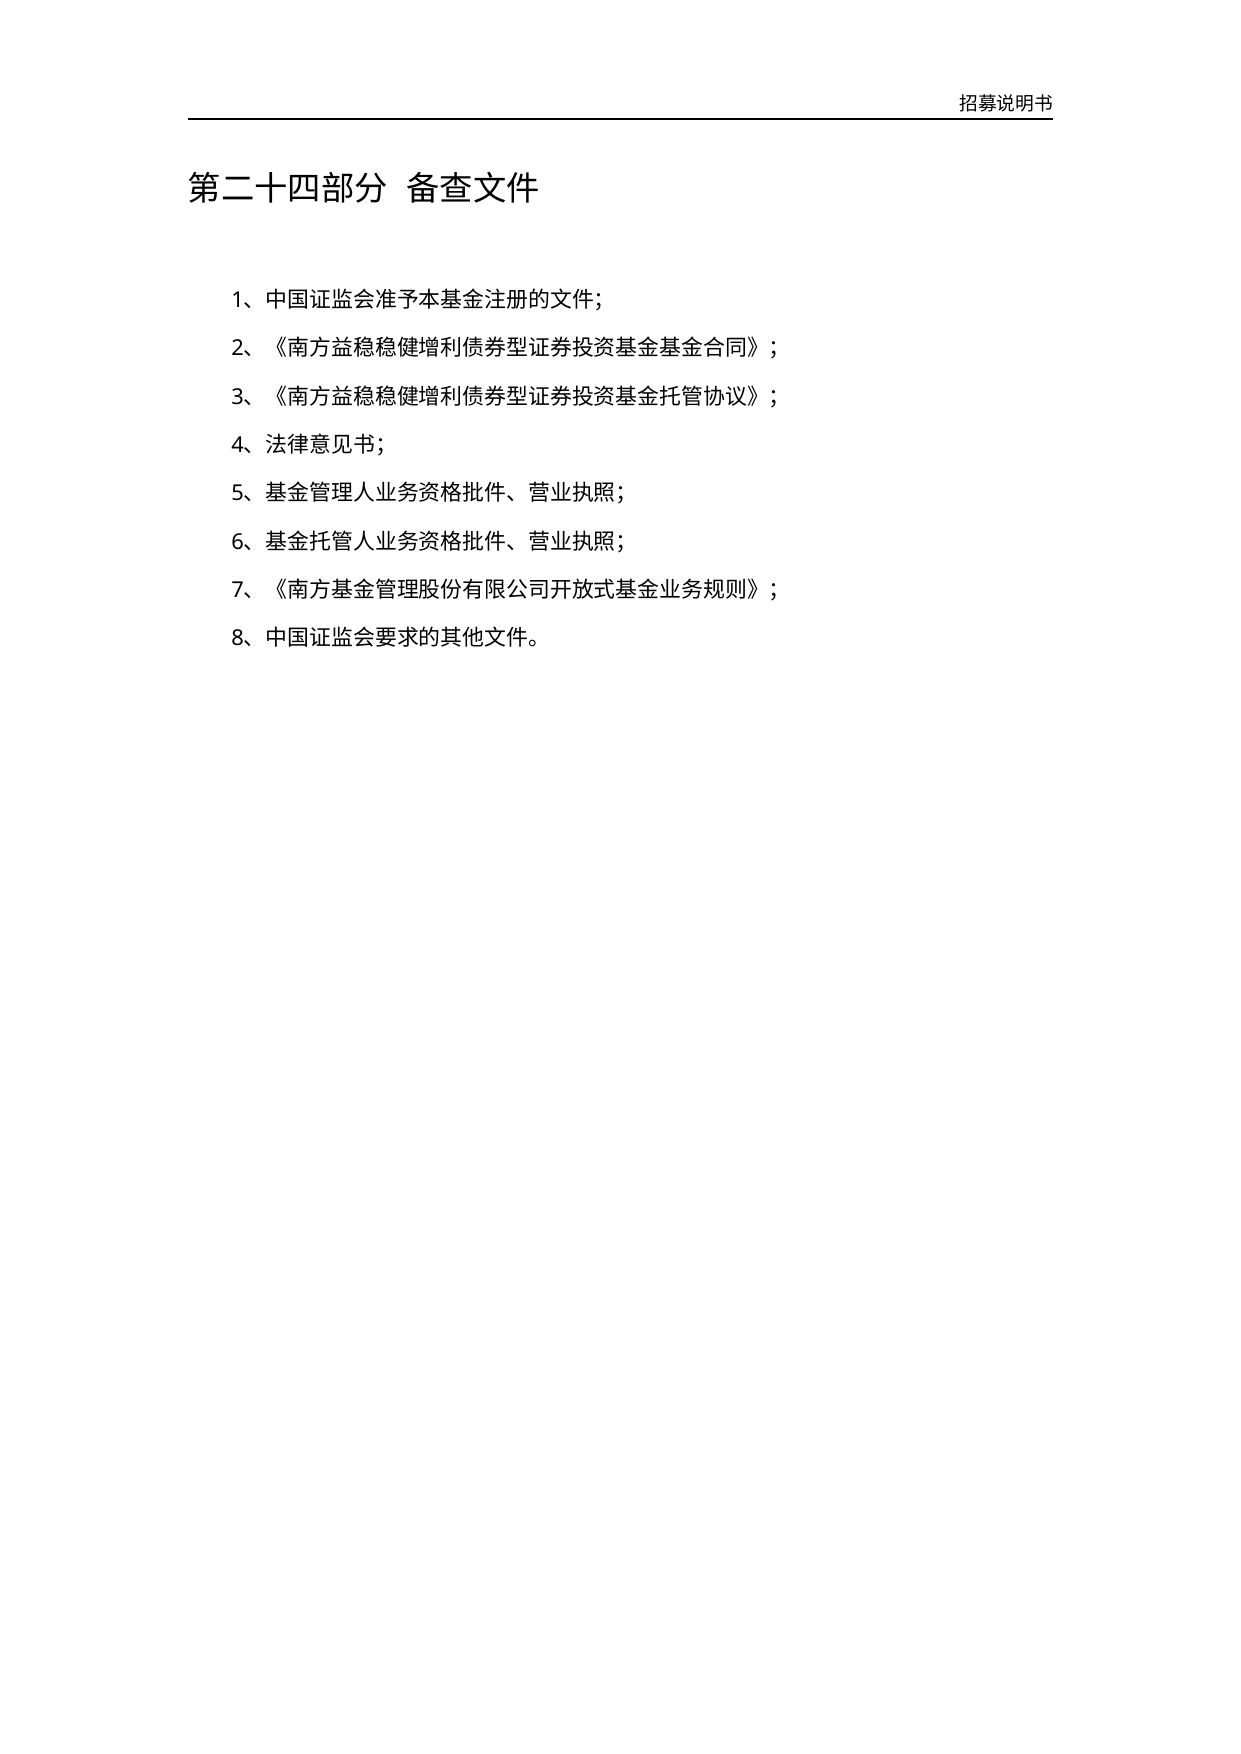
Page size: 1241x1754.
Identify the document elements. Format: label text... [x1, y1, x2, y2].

list 7、《南方基金管理股份有限公司开放式基金业务规则》； [187, 572, 1053, 604]
list 8、中国证监会要求的其他文件。 [187, 620, 1053, 652]
list 1、中国证监会准予本基金注册的文件； [187, 282, 1053, 314]
list 6、基金托管人业务资格批件、营业执照； [187, 523, 1053, 556]
subtitle 备查文件 [187, 162, 1053, 210]
list 2、《南方益稳稳健增利债券型证券投资基金基金合同》； [187, 330, 1053, 362]
list 3、《南方益稳稳健增利债券型证券投资基金托管协议》； [187, 378, 1053, 411]
list 4、法律意见书； [187, 427, 1053, 459]
list 5、基金管理人业务资格批件、营业执照； [187, 475, 1053, 507]
